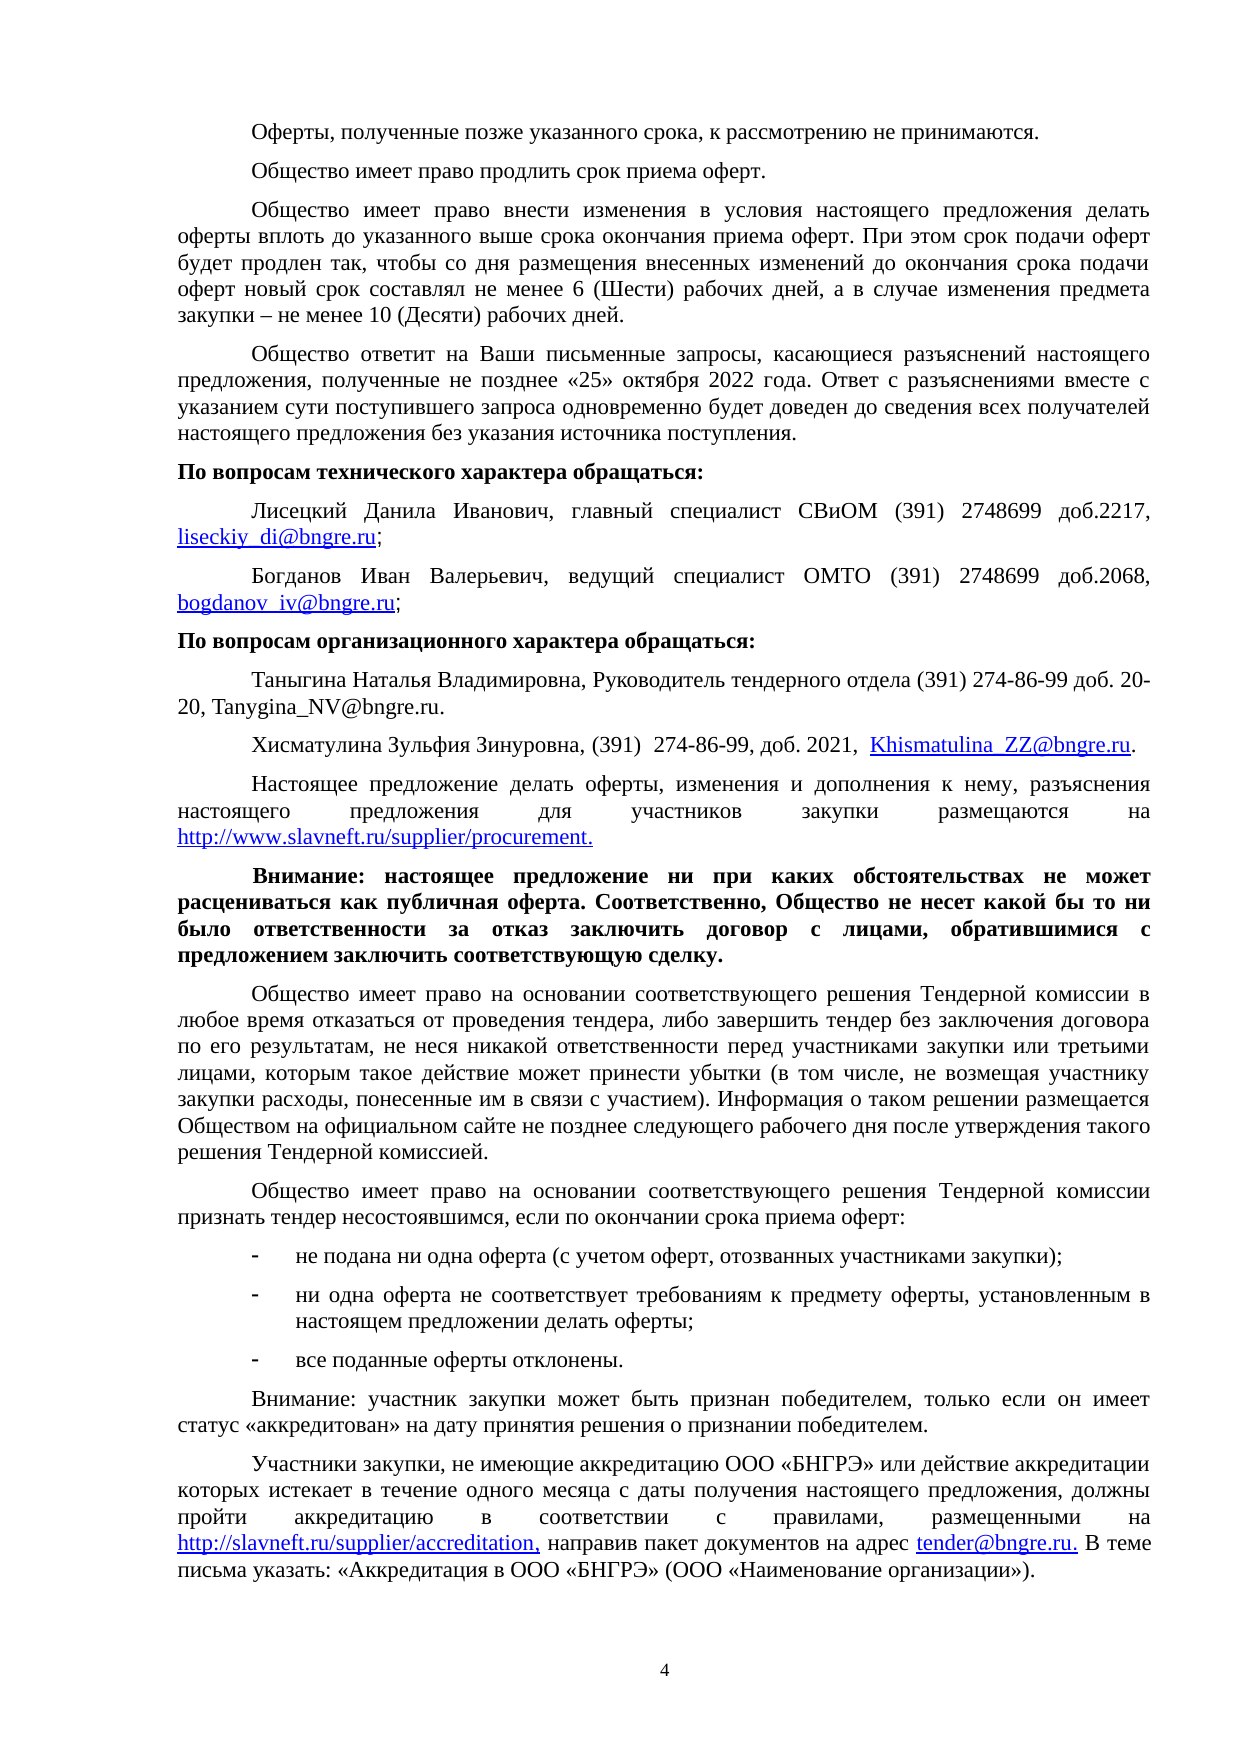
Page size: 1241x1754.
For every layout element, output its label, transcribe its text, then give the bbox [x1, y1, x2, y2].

text По вопросам организационного характера обращаться: [177, 627, 1152, 654]
text Общество ответит на Ваши письменные запросы, касающиеся разъяснений настоящего предложения, полученные не позднее «25» октября 2022 года. Ответ с разъяснениями вместе с указанием сути поступившего запроса одновременно будет доведен до сведения всех получателей настоящего предложения без указания источника поступления. [177, 340, 1152, 446]
text Участники закупки, не имеющие аккредитацию ООО «БНГРЭ» или действие аккредитации которых истекает в течение одного месяца с даты получения настоящего предложения, должны пройти аккредитацию в соответствии с правилами, размещенными на http://slavneft.ru/supplier/accreditation, направив пакет документов на адрес tender@bngre.ru. В теме письма указать: «Аккредитация в ООО «БНГРЭ» (ООО «Наименование организации»). [177, 1450, 1152, 1582]
text Внимание: настоящее предложение ни при каких обстоятельствах не может расцениваться как публичная оферта. Соответственно, Общество не несет какой бы то ни было ответственности за отказ заключить договор с лицами, обратившимися с предложением заключить соответствующую сделку. [177, 862, 1152, 967]
text По вопросам технического характера обращаться: [177, 458, 1152, 484]
text Внимание: участник закупки может быть признан победителем, только если он имеет статус «аккредитован» на дату принятия решения о признании победителем. [177, 1385, 1152, 1438]
text Лисецкий Данила Иванович, главный специалист СВиОМ (391) 2748699 доб.2217, liseckiy_di@bngre.ru; [177, 497, 1152, 550]
text Таныгина Наталья Владимировна, Руководитель тендерного отдела (391) 274-86-99 доб. 20-20, Tanygina_NV@bngre.ru. [177, 666, 1152, 719]
list не подана ни одна оферта (с учетом оферт, отозванных участниками закупки); [251, 1242, 1152, 1268]
text Общество имеет право продлить срок приема оферт. [177, 157, 1152, 183]
text Общество имеет право на основании соответствующего решения Тендерной комиссии признать тендер несостоявшимся, если по окончании срока приема оферт: [177, 1177, 1152, 1229]
list ни одна оферта не соответствует требованиям к предмету оферты, установленным в настоящем предложении делать оферты; [251, 1281, 1152, 1334]
text Общество имеет право внести изменения в условия настоящего предложения делать оферты вплоть до указанного выше срока окончания приема оферт. При этом срок подачи оферт будет продлен так, чтобы со дня размещения внесенных изменений до окончания срока подачи оферт новый срок составлял не менее 6 (Шести) рабочих дней, а в случае изменения предмета закупки – не менее 10 (Десяти) рабочих дней. [177, 196, 1152, 328]
text Богданов Иван Валерьевич, ведущий специалист ОМТО (391) 2748699 доб.2068, bogdanov_iv@bngre.ru; [177, 562, 1152, 615]
text Оферты, полученные позже указанного срока, к рассмотрению не принимаются. [177, 118, 1152, 144]
list все поданные оферты отклонены. [251, 1346, 1152, 1372]
text Настоящее предложение делать оферты, изменения и дополнения к нему, разъяснения настоящего предложения для участников закупки размещаются на http://www.slavneft.ru/supplier/procurement. [177, 770, 1152, 849]
text Хисматулина Зульфия Зинуровна, (391) 274-86-99, доб. 2021, Khismatulina_ZZ@bngre.ru. [177, 732, 1152, 758]
text Общество имеет право на основании соответствующего решения Тендерной комиссии в любое время отказаться от проведения тендера, либо завершить тендер без заключения договора по его результатам, не неся никакой ответственности перед участниками закупки или третьими лицами, которым такое действие может принести убытки (в том числе, не возмещая участнику закупки расходы, понесенные им в связи с участием). Информация о таком решении размещается Обществом на официальном сайте не позднее следующего рабочего дня после утверждения такого решения Тендерной комиссией. [177, 980, 1152, 1164]
